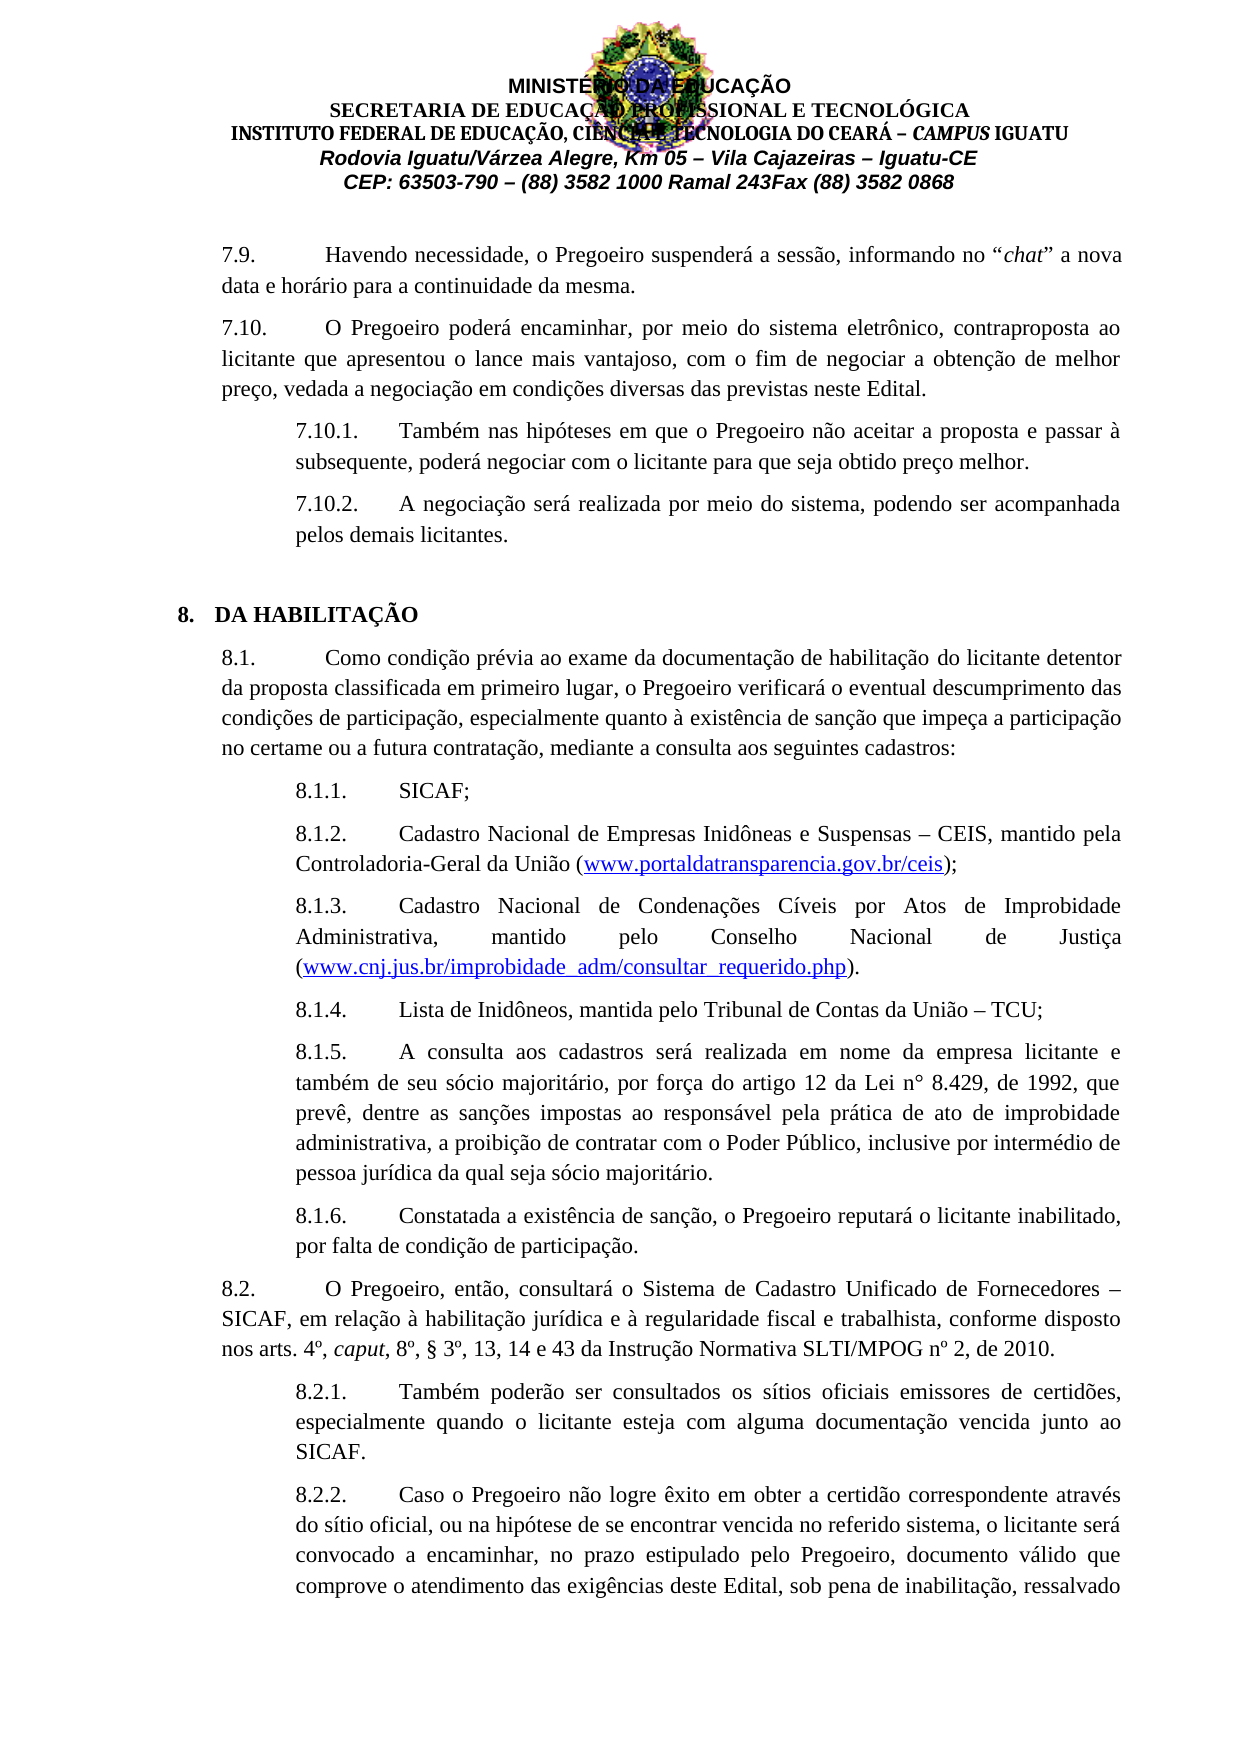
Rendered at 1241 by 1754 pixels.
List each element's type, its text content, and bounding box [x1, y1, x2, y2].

list Como condição prévia ao exame da documentação de habilitação do licitante detentor da proposta classificada em primeiro lugar, o Pregoeiro verificará o eventual descumprimento das condições de participação, especialmente quanto à existência de sanção que impeça a participação no certame ou a futura contratação, mediante a consulta aos seguintes cadastros: [221, 644, 1122, 761]
list Havendo necessidade, o Pregoeiro suspenderá a sessão, informando no “chat” a nova data e horário para a continuidade da mesma. [221, 242, 1122, 298]
list O Pregoeiro poderá encaminhar, por meio do sistema eletrônico, contraproposta ao licitante que apresentou o lance mais vantajoso, com o fim de negociar a obtenção de melhor preço, vedada a negociação em condições diversas das previstas neste Edital. [221, 314, 1122, 401]
list A negociação será realizada por meio do sistema, podendo ser acompanhada pelos demais licitantes. [295, 491, 1122, 547]
list SICAF; [295, 777, 1122, 803]
list O Pregoeiro, então, consultará o Sistema de Cadastro Unificado de Fornecedores – SICAF, em relação à habilitação jurídica e à regularidade fiscal e trabalhista, conforme disposto nos arts. 4º, caput, 8º, § 3º, 13, 14 e 43 da Instrução Normativa SLTI/MPOG nº 2, de 2010. [221, 1275, 1122, 1362]
list Lista de Inidôneos, mantida pelo Tribunal de Contas da União – TCU; [295, 996, 1122, 1022]
text DA HABILITAÇÃO [177, 601, 1122, 627]
list A consulta aos cadastros será realizada em nome da empresa licitante e também de seu sócio majoritário, por força do artigo 12 da Lei n° 8.429, de 1992, que prevê, dentre as sanções impostas ao responsável pela prática de ato de improbidade administrativa, a proibição de contratar com o Poder Público, inclusive por intermédio de pessoa jurídica da qual seja sócio majoritário. [295, 1038, 1122, 1186]
list Cadastro Nacional de Condenações Cíveis por Atos de Improbidade Administrativa, mantido pelo Conselho Nacional de Justiça (www.cnj.jus.br/improbidade_adm/consultar_requerido.php). [295, 893, 1122, 979]
list Constatada a existência de sanção, o Pregoeiro reputará o licitante inabilitado, por falta de condição de participação. [295, 1202, 1122, 1258]
list Também nas hipóteses em que o Pregoeiro não aceitar a proposta e passar à subsequente, poderá negociar com o licitante para que seja obtido preço melhor. [295, 418, 1122, 474]
list Cadastro Nacional de Empresas Inidôneas e Suspensas – CEIS, mantido pela Controladoria-Geral da União (www.portaldatransparencia.gov.br/ceis); [295, 820, 1122, 876]
list Também poderão ser consultados os sítios oficiais emissores de certidões, especialmente quando o licitante esteja com alguma documentação vencida junto ao SICAF. [295, 1378, 1122, 1465]
picture [585, 21, 715, 157]
